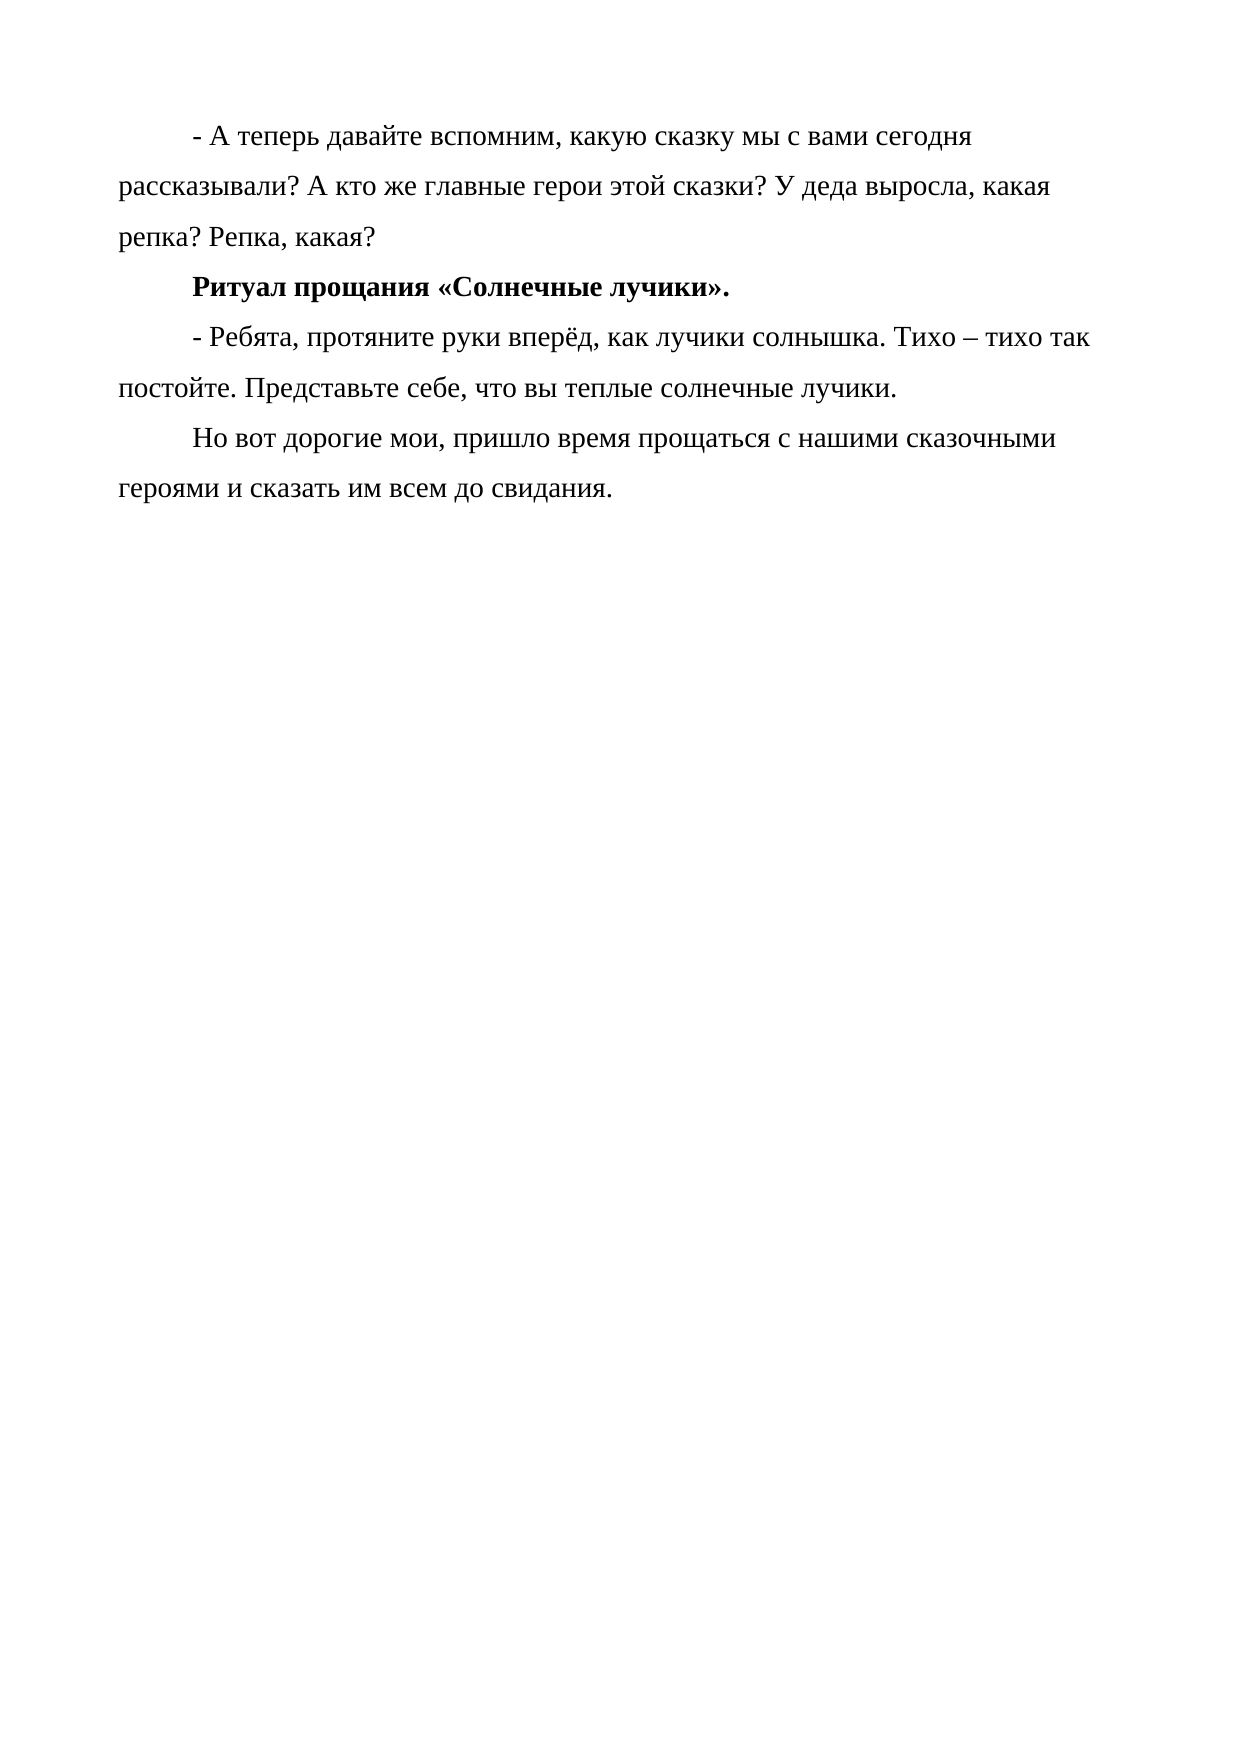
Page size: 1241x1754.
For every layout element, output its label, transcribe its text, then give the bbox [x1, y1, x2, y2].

text - Ребята, протяните руки вперёд, как лучики солнышка. Тихо – тихо так постойте. Представьте себе, что вы теплые солнечные лучики. [118, 319, 1122, 403]
text Ритуал прощания «Солнечные лучики». [118, 269, 1122, 303]
text - А теперь давайте вспомним, какую сказку мы с вами сегодня рассказывали? А кто же главные герои этой сказки? У деда выросла, какая репка? Репка, какая? [118, 118, 1122, 252]
text Но вот дорогие мои, пришло время прощаться с нашими сказочными героями и сказать им всем до свидания. [118, 420, 1122, 504]
